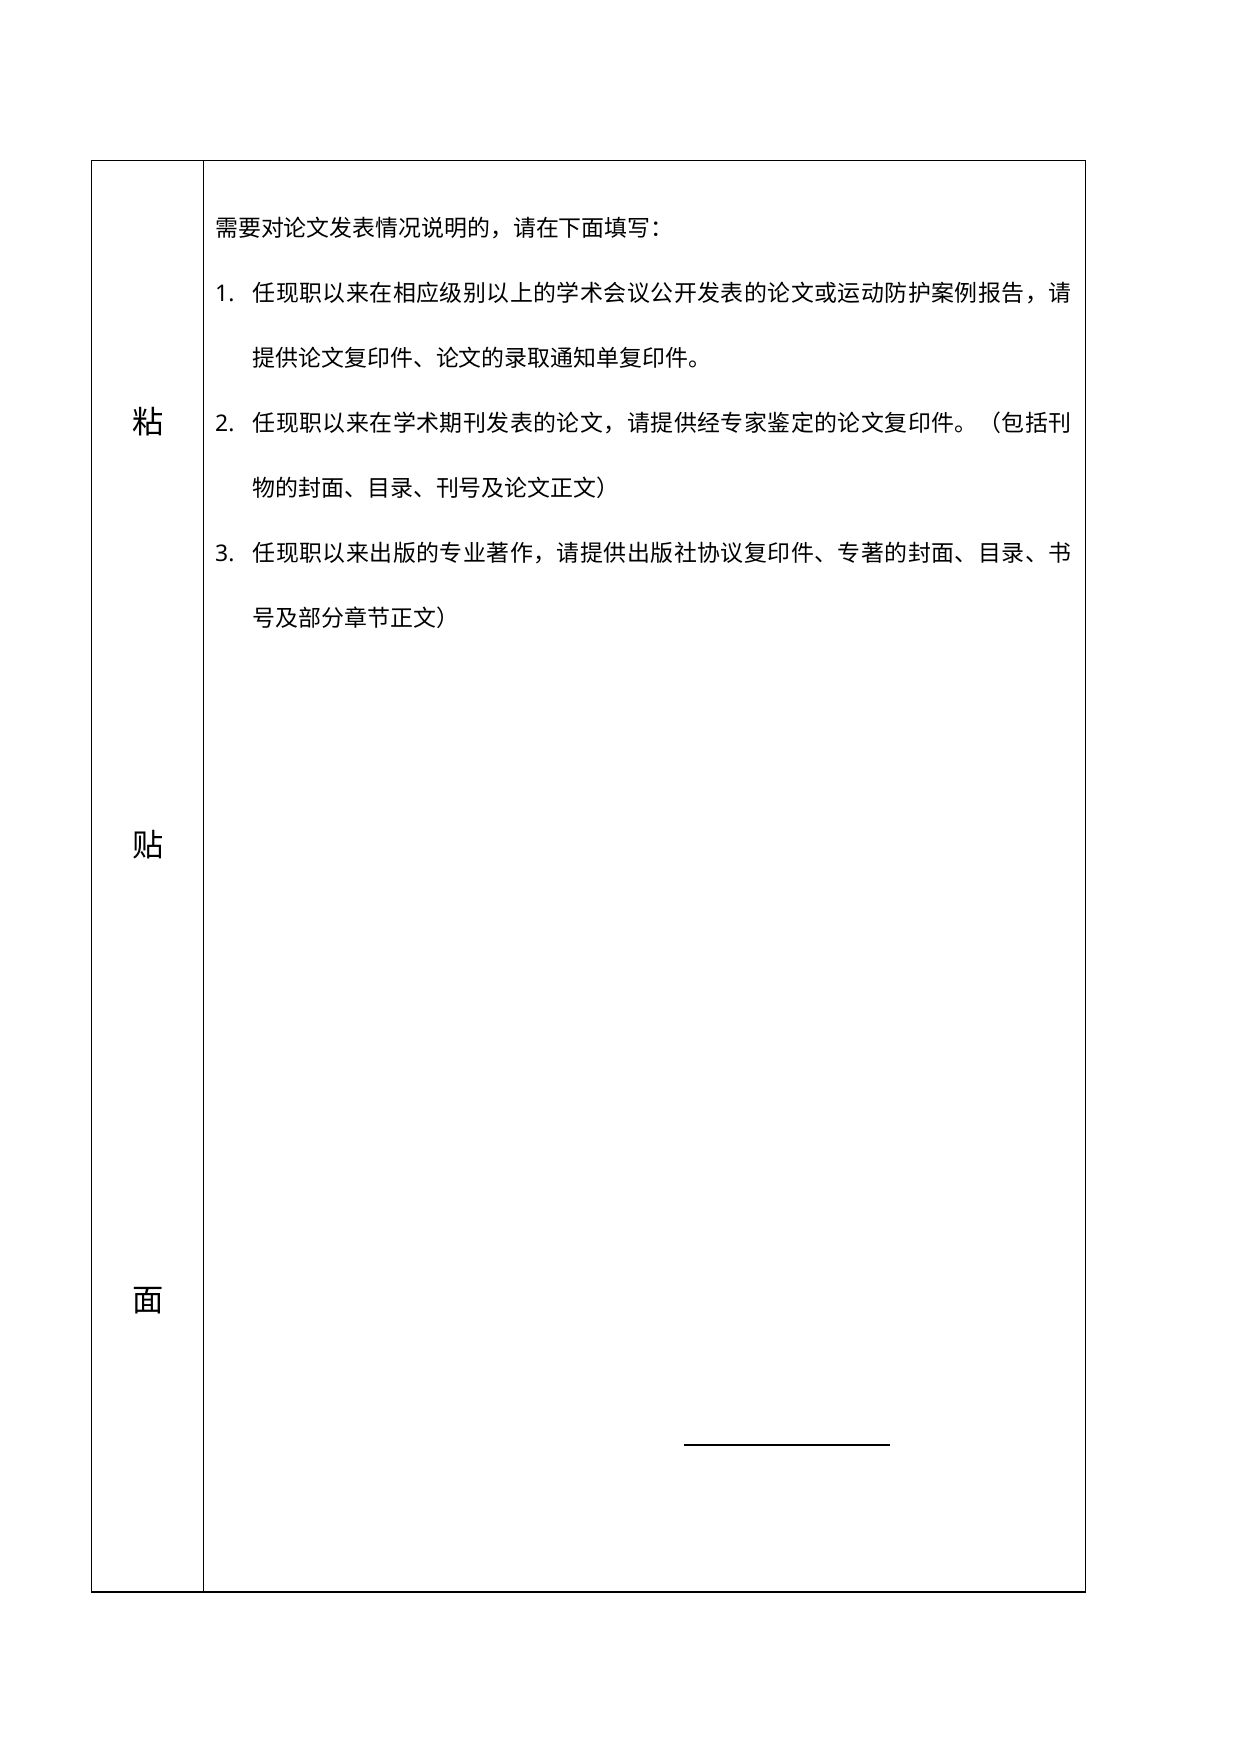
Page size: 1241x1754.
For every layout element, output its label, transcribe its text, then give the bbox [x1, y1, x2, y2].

table_header 粘 贴 面 [92, 161, 203, 1591]
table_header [204, 161, 1085, 1591]
